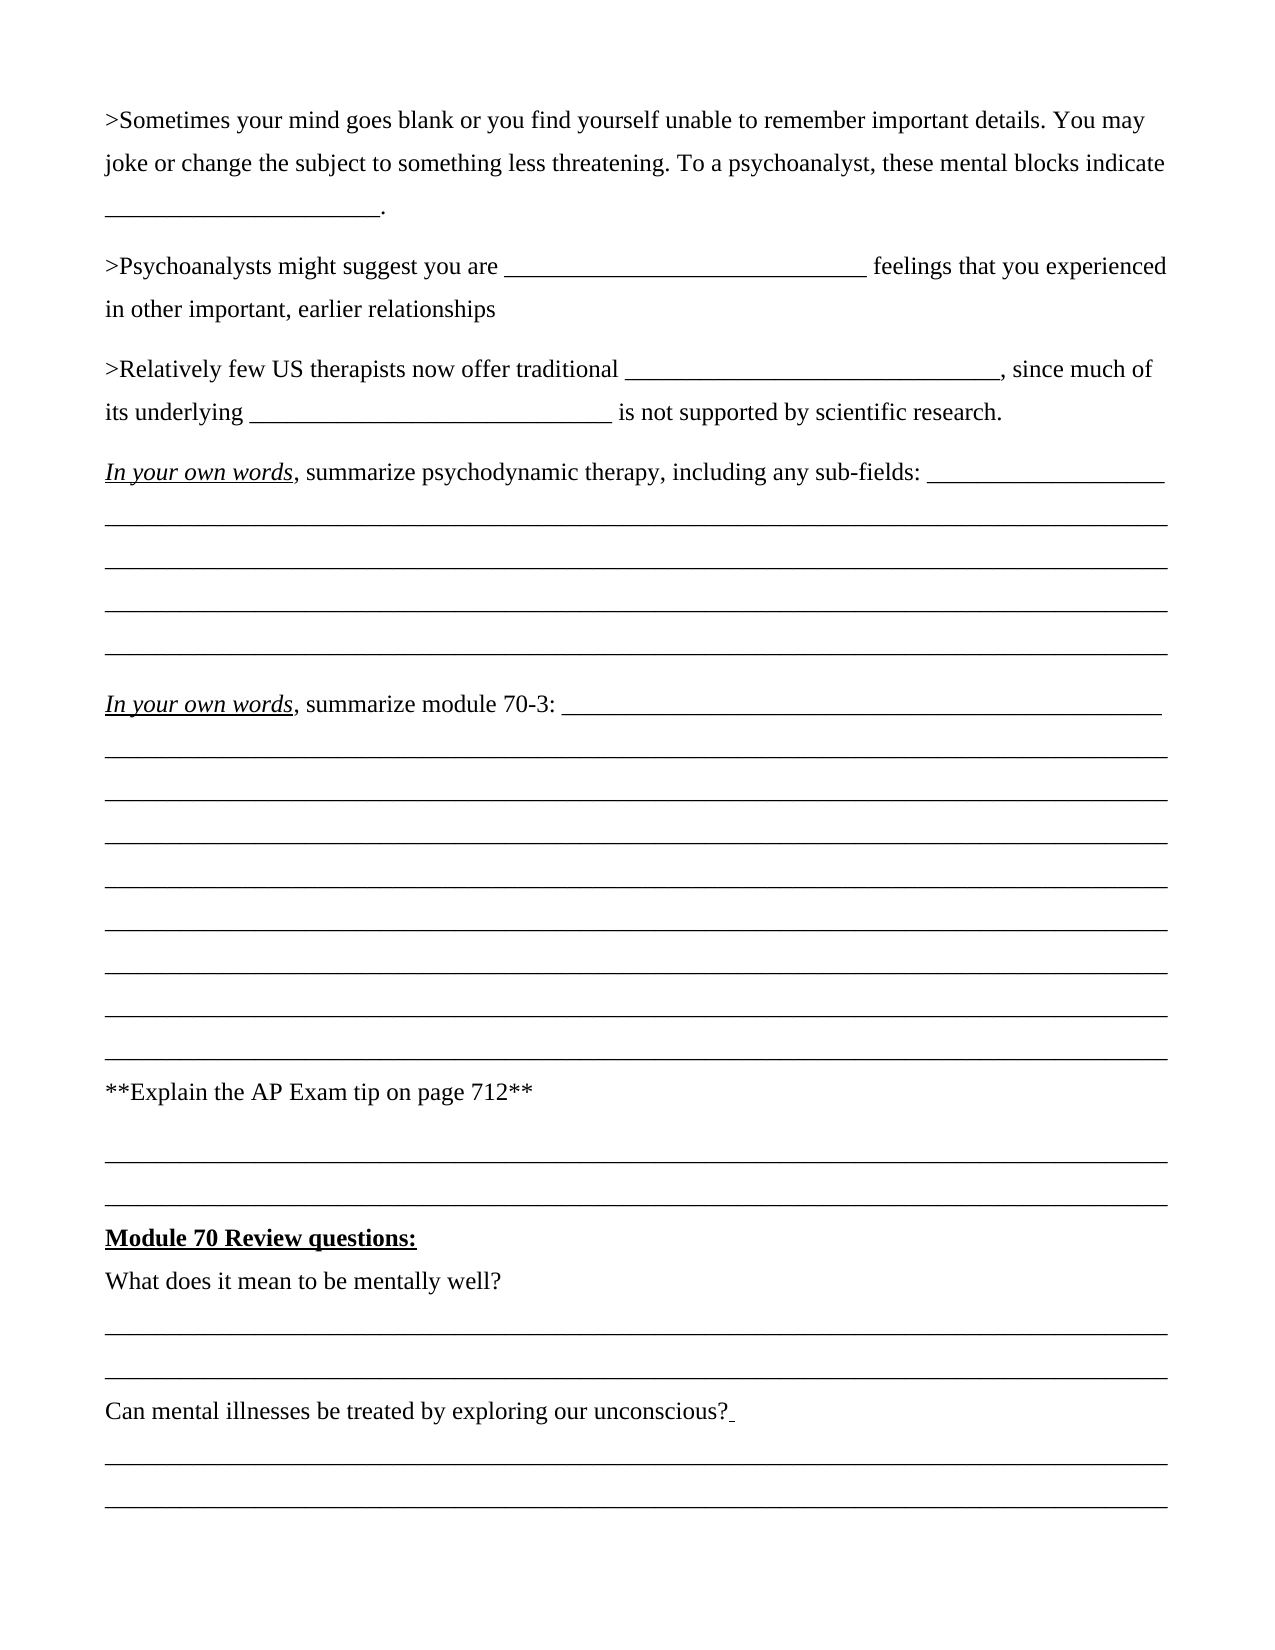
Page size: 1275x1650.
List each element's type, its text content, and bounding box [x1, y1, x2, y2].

text In your own words, summarize psychodynamic therapy, including any sub-fields: ___________________ ____________________________________________________________________________________________________________________________________________________________________________________________________________________________________________________________________________________________________________________________________________________ [105, 457, 1170, 658]
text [105, 1137, 1170, 1511]
text >Relatively few US therapists now offer traditional ______________________________, since much of its underlying _____________________________ is not supported by scientific research. [105, 354, 1170, 426]
text In your own words, summarize module 70-3: ________________________________________________ ________________________________________________________________________________________________________________________________________________________________________________________________________________________________________________________________________________________________________________________________________________________________________________________________________________________________________________________________________________________________________________________________________________________________________________________________________________________________________________________________________________________________________**Explain the AP Exam tip on page 712** [105, 689, 1170, 1106]
text >Psychoanalysts might suggest you are _____________________________ feelings that you experienced in other important, earlier relationships [105, 251, 1170, 323]
text >Sometimes your mind goes blank or you find yourself unable to remember important details. You may joke or change the subject to something less threatening. To a psychoanalyst, these mental blocks indicate ______________________. [105, 105, 1170, 220]
